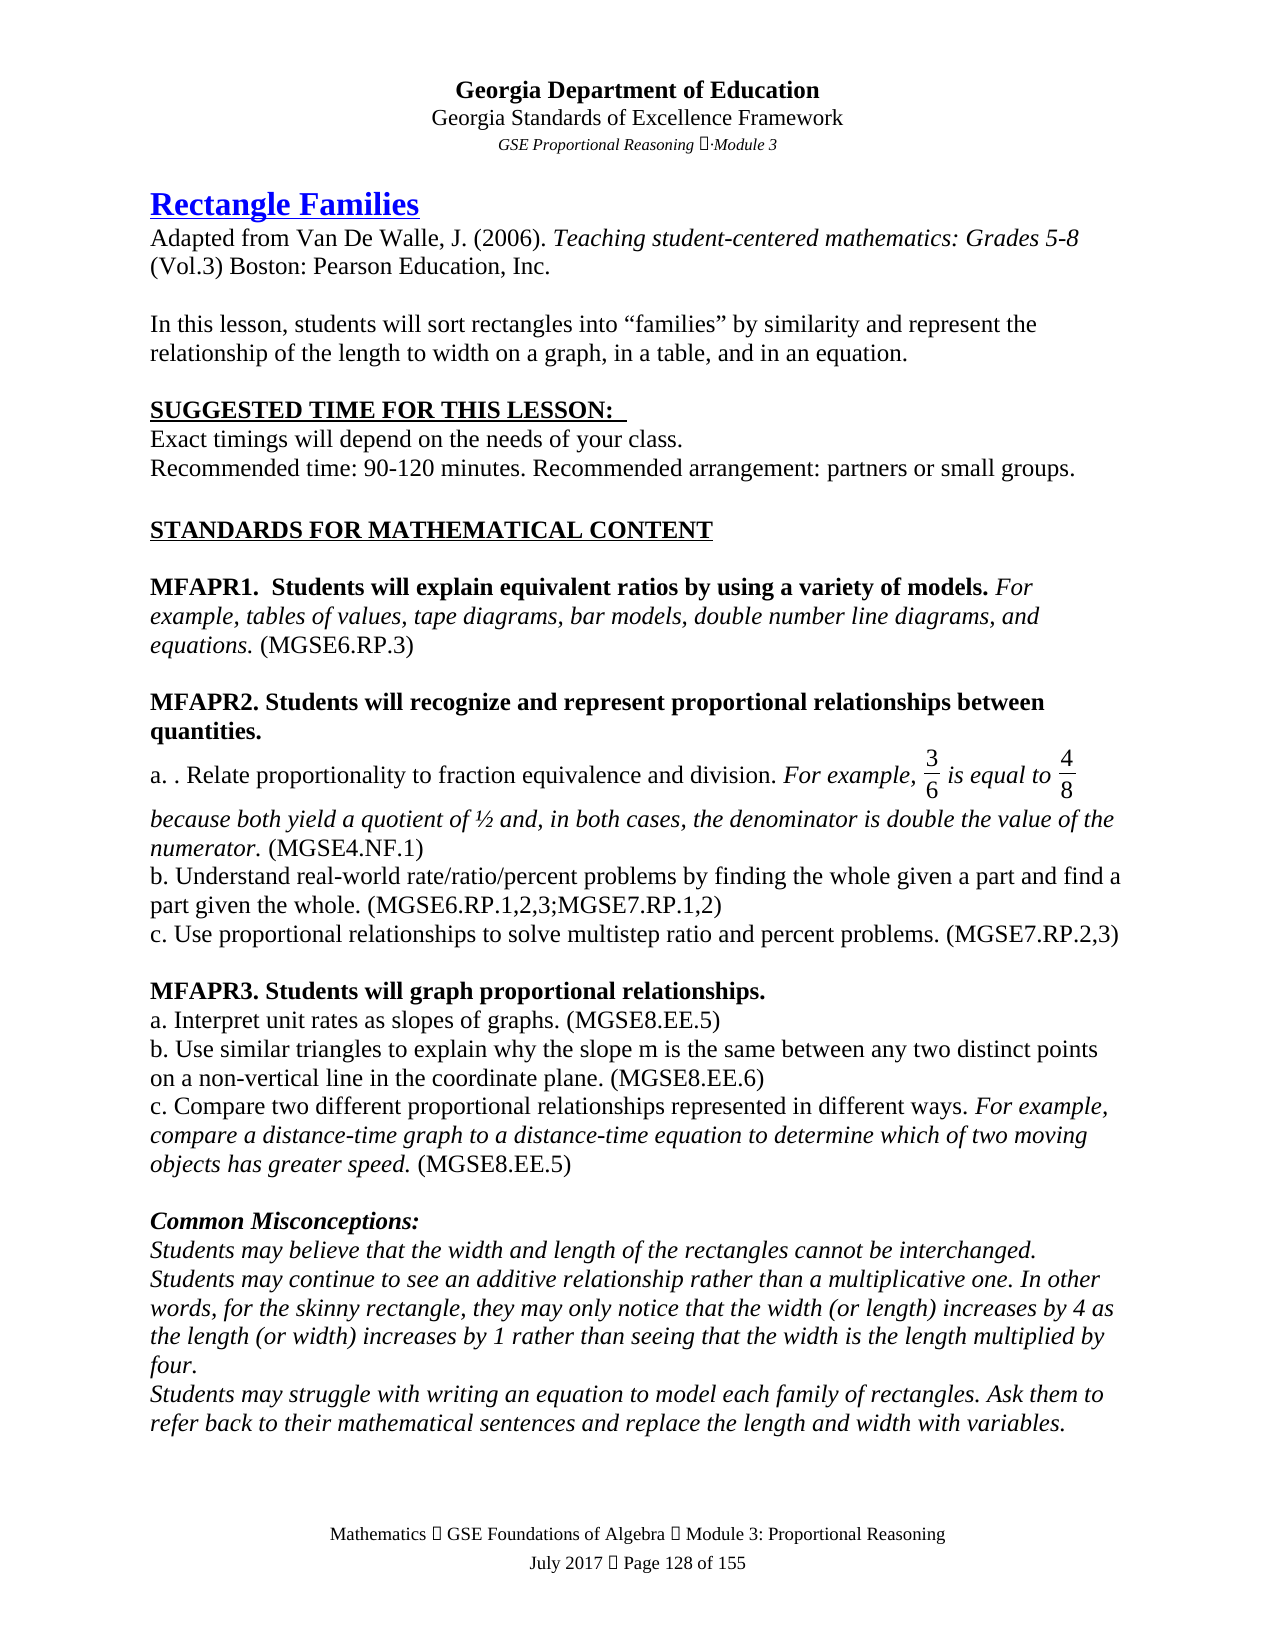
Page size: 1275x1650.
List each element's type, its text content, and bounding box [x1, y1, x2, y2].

text c. Compare two different proportional relationships represented in different ways. For example, compare a distance-time graph to a distance-time equation to determine which of two moving objects has greater speed. (MGSE8.EE.5) [150, 1091, 1125, 1178]
text MFAPR2. Students will recognize and represent proportional relationships between quantities. [150, 687, 1125, 745]
text b. Understand real-world rate/ratio/percent problems by finding the whole given a part and find a part given the whole. (MGSE6.RP.1,2,3;MGSE7.RP.1,2) [150, 861, 1125, 919]
subtitle Rectangle Families [150, 184, 1125, 223]
text Exact timings will depend on the needs of your class. [150, 424, 1125, 453]
text a. Interpret unit rates as slopes of graphs. (MGSE8.EE.5) [150, 1005, 1125, 1034]
text b. Use similar triangles to explain why the slope m is the same between any two distinct points on a non-vertical line in the coordinate plane. (MGSE8.EE.6) [150, 1034, 1125, 1091]
text MFAPR3. Students will graph proportional relationships. [150, 976, 1125, 1005]
text STANDARDS FOR MATHEMATICAL CONTENT [150, 515, 1125, 544]
text Students may struggle with writing an equation to model each family of rectangles. Ask them to refer back to their mathematical sentences and replace the length and width with variables. [150, 1379, 1125, 1436]
text c. Use proportional relationships to solve multistep ratio and percent problems. (MGSE7.RP.2,3) [150, 919, 1125, 948]
text MFAPR1. Students will explain equivalent ratios by using a variety of models. For example, tables of values, tape diagrams, bar models, double number line diagrams, and equations. (MGSE6.RP.3) [150, 572, 1125, 659]
text Students may believe that the width and length of the rectangles cannot be interchanged. [150, 1235, 1125, 1264]
text Common Misconceptions: [150, 1206, 1125, 1235]
text In this lesson, students will sort rectangles into “families” by similarity and represent the relationship of the length to width on a graph, in a table, and in an equation. [150, 309, 1125, 366]
text a. . Relate proportionality to fraction equivalence and division. For example, is equal to because both yield a quotient of ½ and, in both cases, the denominator is double the value of the numerator. (MGSE4.NF.1) [150, 745, 1125, 861]
text SUGGESTED TIME FOR THIS LESSON: [150, 395, 1125, 424]
text Students may continue to see an additive relationship rather than a multiplicative one. In other words, for the skinny rectangle, they may only notice that the width (or length) increases by 4 as the length (or width) increases by 1 rather than seeing that the width is the length multiplied by four. [150, 1264, 1125, 1379]
text Adapted from Van De Walle, J. (2006). Teaching student-centered mathematics: Grades 5-8 (Vol.3) Boston: Pearson Education, Inc. [150, 223, 1125, 280]
text Recommended time: 90-120 minutes. Recommended arrangement: partners or small groups. [150, 453, 1125, 481]
